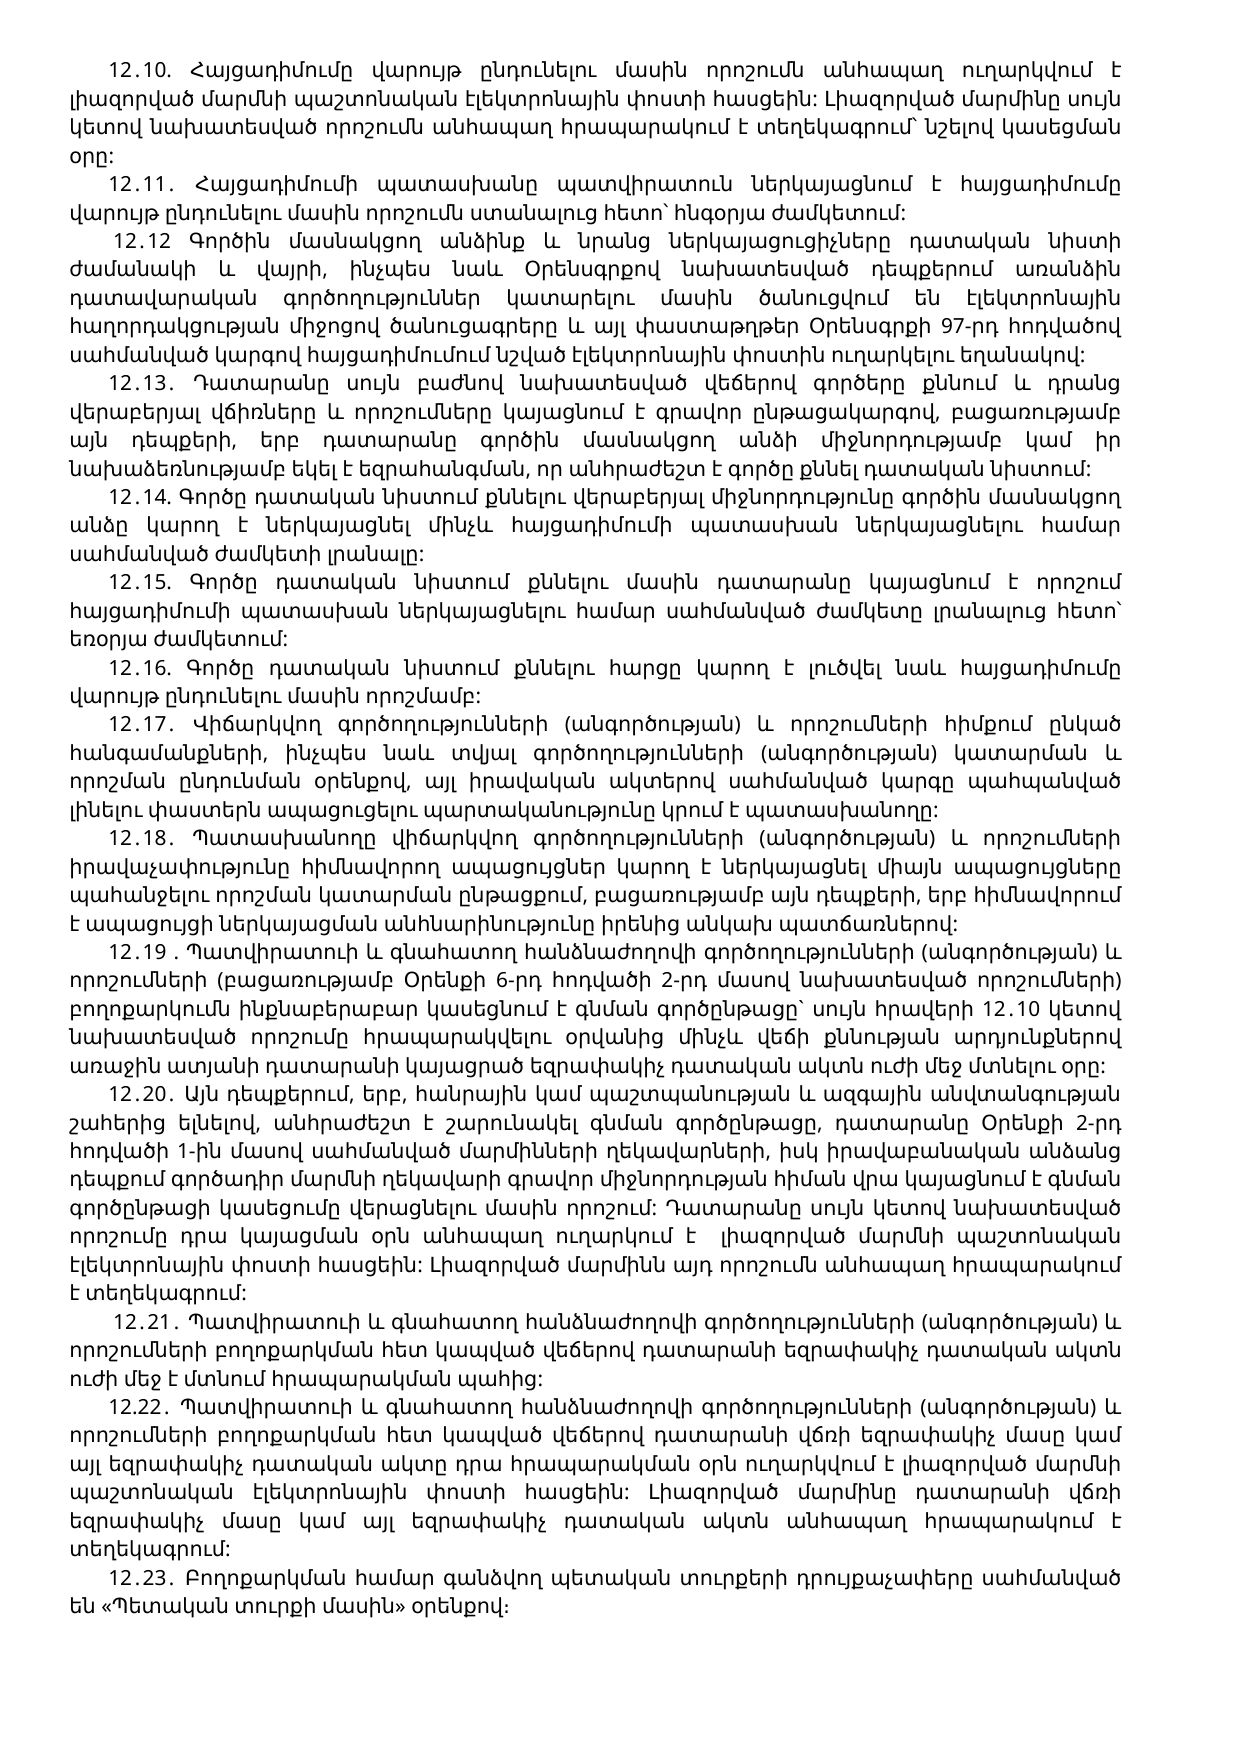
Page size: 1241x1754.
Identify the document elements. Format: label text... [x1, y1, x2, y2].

text 12․11․ Հայցադիմումի պատասխանը պատվիրատուն ներկայացնում է հայցադիմումը վարույթ ընդունելու մասին որոշումն ստանալուց հետո՝ հնգօրյա ժամկետում: [69, 169, 1121, 226]
text 12․16. Գործը դատական նիստում քննելու հարցը կարող է լուծվել նաև հայցադիմումը վարույթ ընդունելու մասին որոշմամբ: [69, 653, 1121, 709]
text 12․18․ Պատասխանողը վիճարկվող գործողությունների (անգործության) և որոշումների իրավաչափությունը հիմնավորող ապացույցներ կարող է ներկայացնել միայն ապացույցները պահանջելու որոշման կատարման ընթացքում, բացառությամբ այն դեպքերի, երբ հիմնավորում է ապացույցի ներկայացման անհնարինությունը իրենից անկախ պատճառներով: [69, 823, 1121, 937]
text 12․10. Հայցադիմումը վարույթ ընդունելու մասին որոշումն անհապաղ ուղարկվում է լիազորված մարմնի պաշտոնական էլեկտրոնային փոստի հասցեին: Լիազորված մարմինը սույն կետով նախատեսված որոշումն անհապաղ հրապարակում է տեղեկագրում՝ նշելով կասեցման օրը: [69, 56, 1121, 169]
text 12.22․ Պատվիրատուի և գնահատող հանձնաժողովի գործողությունների (անգործության) և որոշումների բողոքարկման հետ կապված վեճերով դատարանի վճռի եզրափակիչ մասը կամ այլ եզրափակիչ դատական ակտը դրա հրապարակման օրն ուղարկվում է լիազորված մարմնի պաշտոնական էլեկտրոնային փոստի հասցեին: Լիազորված մարմինը դատարանի վճռի եզրափակիչ մասը կամ այլ եզրափակիչ դատական ակտն անհապաղ հրապարակում է տեղեկագրում: [69, 1392, 1121, 1563]
text 12․19 . Պատվիրատուի և գնահատող հանձնաժողովի գործողությունների (անգործության) և որոշումների (բացառությամբ Օրենքի 6-րդ հոդվածի 2-րդ մասով նախատեսված որոշումների) բողոքարկումն ինքնաբերաբար կասեցնում է գնման գործընթացը` սույն հրավերի 12․10 կետով նախատեսված որոշումը հրապարակվելու օրվանից մինչև վեճի քննության արդյունքներով առաջին ատյանի դատարանի կայացրած եզրափակիչ դատական ակտն ուժի մեջ մտնելու օրը: [69, 937, 1121, 1079]
text 12․13․ Դատարանը սույն բաժնով նախատեսված վեճերով գործերը քննում և դրանց վերաբերյալ վճիռները և որոշումները կայացնում է գրավոր ընթացակարգով, բացառությամբ այն դեպքերի, երբ դատարանը գործին մասնակցող անձի միջնորդությամբ կամ իր նախաձեռնությամբ եկել է եզրահանգման, որ անհրաժեշտ է գործը քննել դատական նիստում: [69, 368, 1121, 482]
text 12․20․ Այն դեպքերում, երբ, հանրային կամ պաշտպանության և ազգային անվտանգության շահերից ելնելով, անհրաժեշտ է շարունակել գնման գործընթացը, դատարանը Օրենքի 2-րդ հոդվածի 1-ին մասով սահմանված մարմինների ղեկավարների, իսկ իրավաբանական անձանց դեպքում գործադիր մարմնի ղեկավարի գրավոր միջնորդության հիման վրա կայացնում է գնման գործընթացի կասեցումը վերացնելու մասին որոշում: Դատարանը սույն կետով նախատեսված որոշումը դրա կայացման օրն անհապաղ ուղարկում է լիազորված մարմնի պաշտոնական էլեկտրոնային փոստի հասցեին: Լիազորված մարմինն այդ որոշումն անհապաղ հրապարակում է տեղեկագրում: [69, 1079, 1121, 1307]
text 12․23․ Բողոքարկման համար գանձվող պետական տուրքերի դրույքաչափերը սահմանված են «Պետական տուրքի մասին» օրենքով։ [69, 1563, 1121, 1619]
text 12․21․ Պատվիրատուի և գնահատող հանձնաժողովի գործողությունների (անգործության) և որոշումների բողոքարկման հետ կապված վեճերով դատարանի եզրափակիչ դատական ակտն ուժի մեջ է մտնում հրապարակման պահից: [69, 1307, 1121, 1392]
text 12․17․ Վիճարկվող գործողությունների (անգործության) և որոշումների հիմքում ընկած հանգամանքների, ինչպես նաև տվյալ գործողությունների (անգործության) կատարման և որոշման ընդունման օրենքով, այլ իրավական ակտերով սահմանված կարգը պահպանված լինելու փաստերն ապացուցելու պարտականությունը կրում է պատասխանողը: [69, 709, 1121, 823]
text 12․15. Գործը դատական նիստում քննելու մասին դատարանը կայացնում է որոշում հայցադիմումի պատասխան ներկայացնելու համար սահմանված ժամկետը լրանալուց հետո՝ եռօրյա ժամկետում: [69, 567, 1121, 653]
text 12․14. Գործը դատական նիստում քննելու վերաբերյալ միջնորդությունը գործին մասնակցող անձը կարող է ներկայացնել մինչև հայցադիմումի պատասխան ներկայացնելու համար սահմանված ժամկետի լրանալը: [69, 482, 1121, 567]
text 12․12 Գործին մասնակցող անձինք և նրանց ներկայացուցիչները դատական նիստի ժամանակի և վայրի, ինչպես նաև Օրենսգրքով նախատեսված դեպքերում առանձին դատավարական գործողություններ կատարելու մասին ծանուցվում են էլեկտրոնային հաղորդակցության միջոցով ծանուցագրերը և այլ փաստաթղթեր Օրենսգրքի 97-րդ հոդվածով սահմանված կարգով հայցադիմումում նշված էլեկտրոնային փոստին ուղարկելու եղանակով: [69, 226, 1121, 368]
